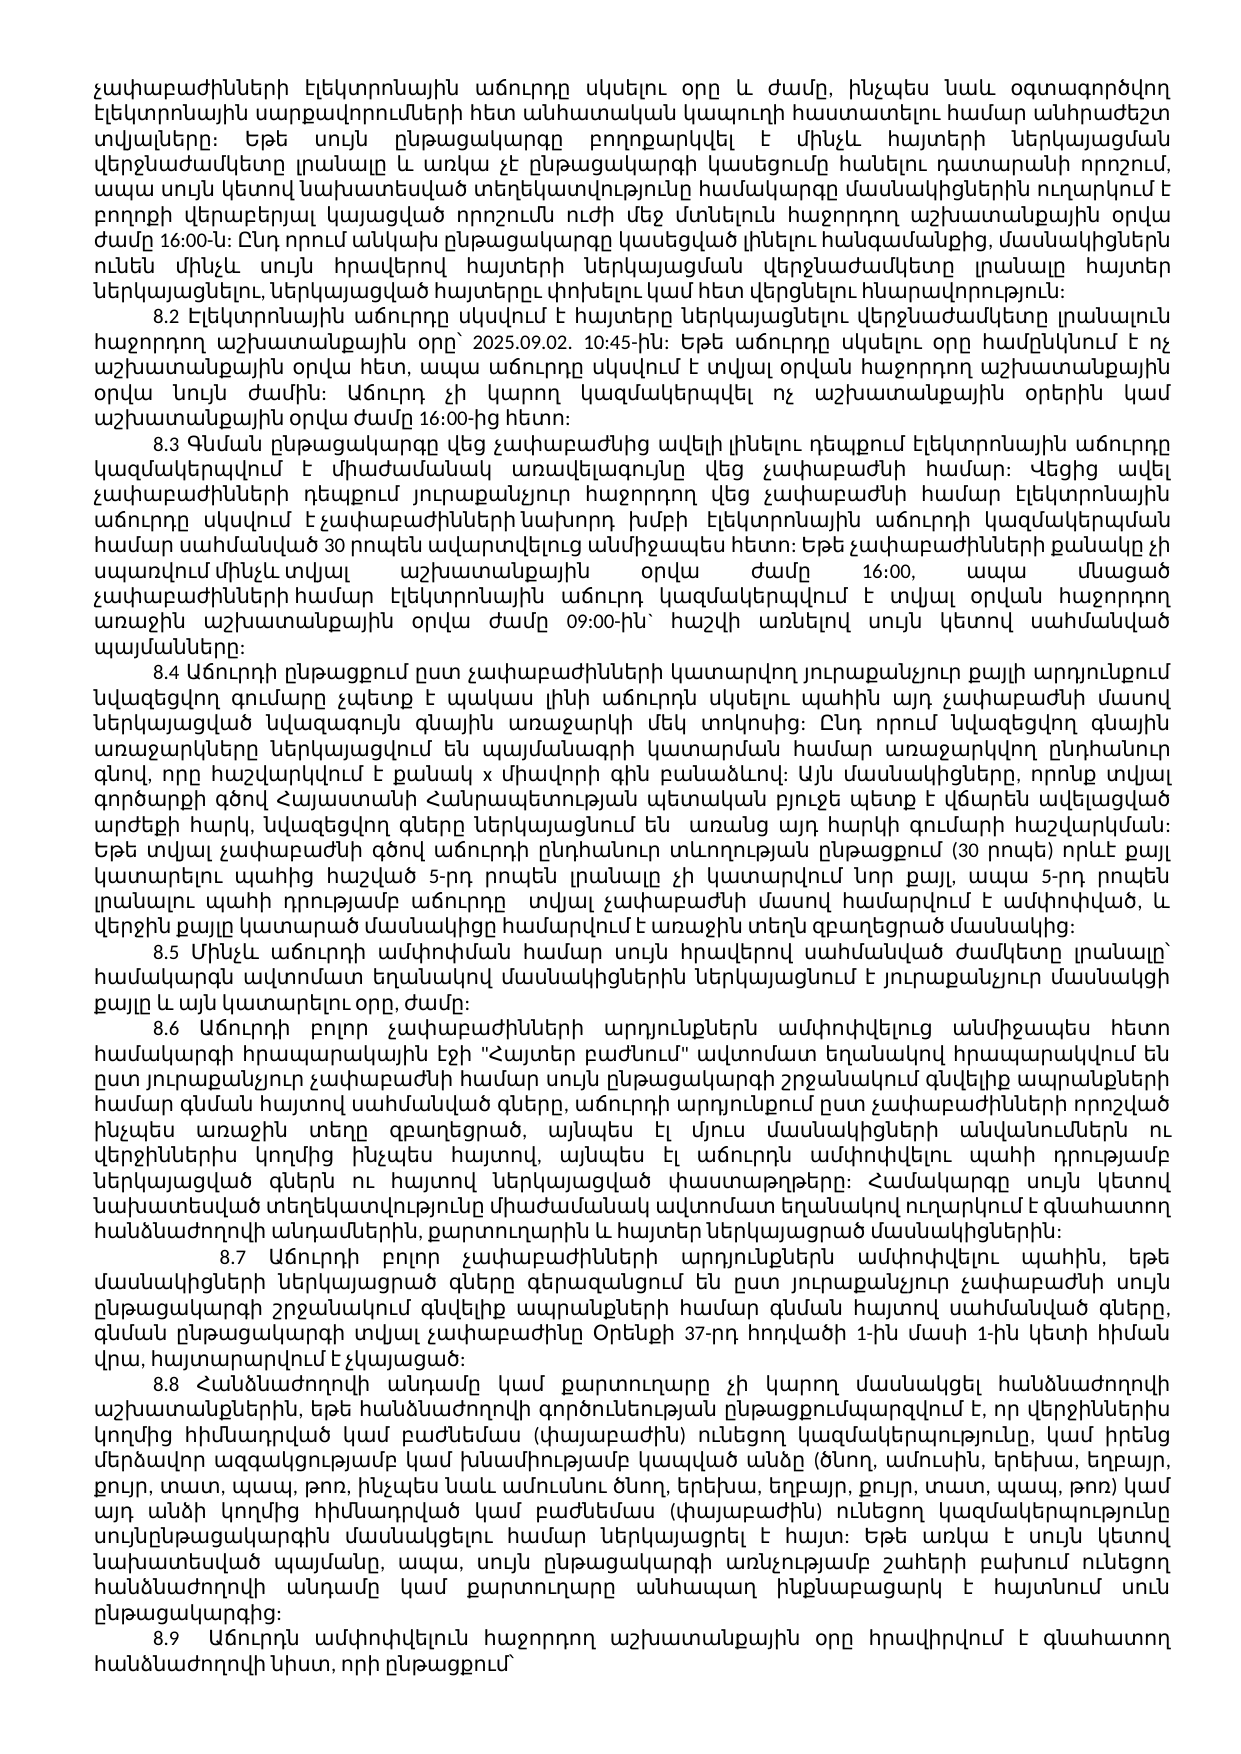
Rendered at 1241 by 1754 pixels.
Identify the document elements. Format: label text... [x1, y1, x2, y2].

text 8.2 Էլեկտրոնային աճուրդը սկսվում է հայտերը ներկայացնելու վերջնաժամկետը լրանալուն հաջորդող աշխատանքային օրը՝ 2025.09.02. 10:45 -ին: Եթե աճուրդը սկսելու օրը համընկնում է ոչ աշխատանքային օրվա հետ, ապա աճուրդը սկսվում է տվյալ օրվան հաջորդող աշխատանքային օրվա նույն ժամին: Աճուրդ չի կարող կազմակերպվել ոչ աշխատանքային օրերին կամ աշխատանքային օրվա ժամը 16։00-ից հետո: [94, 304, 1171, 431]
text 8.5 Մինչև աճուրդի ամփոփման համար սույն հրավերով սահմանված ժամկետը լրանալը՝ համակարգն ավտոմատ եղանակով մասնակիցներին ներկայացնում է յուրաքանչյուր մասնակցի քայլը և այն կատարելու օրը, ժամը: [94, 939, 1171, 1015]
text 8.7 Աճուրդի բոլոր չափաբաժինների արդյունքներն ամփոփվելու պահին, եթե մասնակիցների ներկայացրած գները գերազանցում են ըստ յուրաքանչյուր չափաբաժնի սույն ընթացակարգի շրջանակում գնվելիք ապրանքների համար գնման հայտով սահմանված գները, գնման ընթացակարգի տվյալ չափաբաժինը Օրենքի 37-րդ հոդվածի 1-ին մասի 1-ին կետի հիման վրա, հայտարարվում է չկայացած: [94, 1244, 1171, 1371]
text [94, 75, 1171, 304]
text 8.4 Աճուրդի ընթացքում ըստ չափաբաժինների կատարվող յուրաքանչյուր քայլի արդյունքում նվազեցվող գումարը չպետք է պակաս լինի աճուրդն սկսելու պահին այդ չափաբաժնի մասով ներկայացված նվազագույն գնային առաջարկի մեկ տոկոսից: Ընդ որում նվազեցվող գնային առաջարկները ներկայացվում են պայմանագրի կատարման համար առաջարկվող ընդհանուր գնով, որը հաշվարկվում է քանակ x միավորի գին բանաձևով: Այն մասնակիցները, որոնք տվյալ գործարքի գծով Հայաստանի Հանրապետության պետական բյուջե պետք է վճարեն ավելացված արժեքի հարկ, նվազեցվող գները ներկայացնում են առանց այդ հարկի գումարի հաշվարկման: Եթե տվյալ չափաբաժնի գծով աճուրդի ընդհանուր տևողության ընթացքում (30 րոպե) որևէ քայլ կատարելու պահից հաշված 5-րդ րոպեն լրանալը չի կատարվում նոր քայլ, ապա 5-րդ րոպեն լրանալու պահի դրությամբ աճուրդը տվյալ չափաբաժնի մասով համարվում է ամփոփված, և վերջին քայլը կատարած մասնակիցը համարվում է առաջին տեղն զբաղեցրած մասնակից: [94, 659, 1171, 939]
text 8.9 Աճուրդն ամփոփվելուն հաջորդող աշխատանքային օրը հրավիրվում է գնահատող հանձնաժողովի նիստ, որի ընթացքում՝ [94, 1625, 1171, 1676]
text 8.3 Գնման ընթացակարգը վեց չափաբաժնից ավելի լինելու դեպքում էլեկտրոնային աճուրդը կազմակերպվում է միաժամանակ առավելագույնը վեց չափաբաժնի համար: Վեցից ավել չափաբաժինների դեպքում յուրաքանչյուր հաջորդող վեց չափաբաժնի համար էլեկտրոնային աճուրդը սկսվում է չափաբաժինների նախորդ խմբի էլեկտրոնային աճուրդի կազմակերպման համար սահմանված 30 րոպեն ավարտվելուց անմիջապես հետո: Եթե չափաբաժինների քանակը չի սպառվում մինչև տվյալ աշխատանքային օրվա ժամը 16։00, ապա մնացած չափաբաժինների համար էլեկտրոնային աճուրդ կազմակերպվում է տվյալ օրվան հաջորդող առաջին աշխատանքային օրվա ժամը 09:00-ին` հաշվի առնելով սույն կետով սահմանված պայմանները: [94, 431, 1171, 659]
text 8.6 Աճուրդի բոլոր չափաբաժինների արդյունքներն ամփոփվելուց անմիջապես հետո համակարգի հրապարակային էջի "Հայտեր բաժնում" ավտոմատ եղանակով հրապարակվում են ըստ յուրաքանչյուր չափաբաժնի համար սույն ընթացակարգի շրջանակում գնվելիք ապրանքների համար գնման հայտով սահմանված գները, աճուրդի արդյունքում ըստ չափաբաժինների որոշված ինչպես առաջին տեղը զբաղեցրած, այնպես էլ մյուս մասնակիցների անվանումներն ու վերջիններիս կողմից ինչպես հայտով, այնպես էլ աճուրդն ամփոփվելու պահի դրությամբ ներկայացված գներն ու հայտով ներկայացված փաստաթղթերը: Համակարգը սույն կետով նախատեսված տեղեկատվությունը միաժամանակ ավտոմատ եղանակով ուղարկում է գնահատող հանձնաժողովի անդամներին, քարտուղարին և հայտեր ներկայացրած մասնակիցներին: [94, 1015, 1171, 1244]
text 8.8 Հանձնաժողովի անդամը կամ քարտուղարը չի կարող մասնակցել հանձնաժողովի աշխատանքներին, եթե հանձնաժողովի գործունեության ընթացքումպարզվում է, որ վերջիններիս կողմից հիմնադրված կամ բաժնեմաս (փայաբաժին) ունեցող կազմակերպությունը, կամ իրենց մերձավոր ազգակցությամբ կամ խնամիությամբ կապված անձը (ծնող, ամուսին, երեխա, եղբայր, քույր, տատ, պապ, թոռ, ինչպես նաև ամուսնու ծնող, երեխա, եղբայր, քույր, տատ, պապ, թոռ) կամ այդ անձի կողմից հիմնադրված կամ բաժնեմաս (փայաբաժին) ունեցող կազմակերպությունը սույնընթացակարգին մասնակցելու համար ներկայացրել է հայտ: Եթե առկա է սույն կետով նախատեսված պայմանը, ապա, սույն ընթացակարգի առնչությամբ շահերի բախում ունեցող հանձնաժողովի անդամը կամ քարտուղարը անհապաղ ինքնաբացարկ է հայտնում սուն ընթացակարգից: [94, 1371, 1171, 1625]
